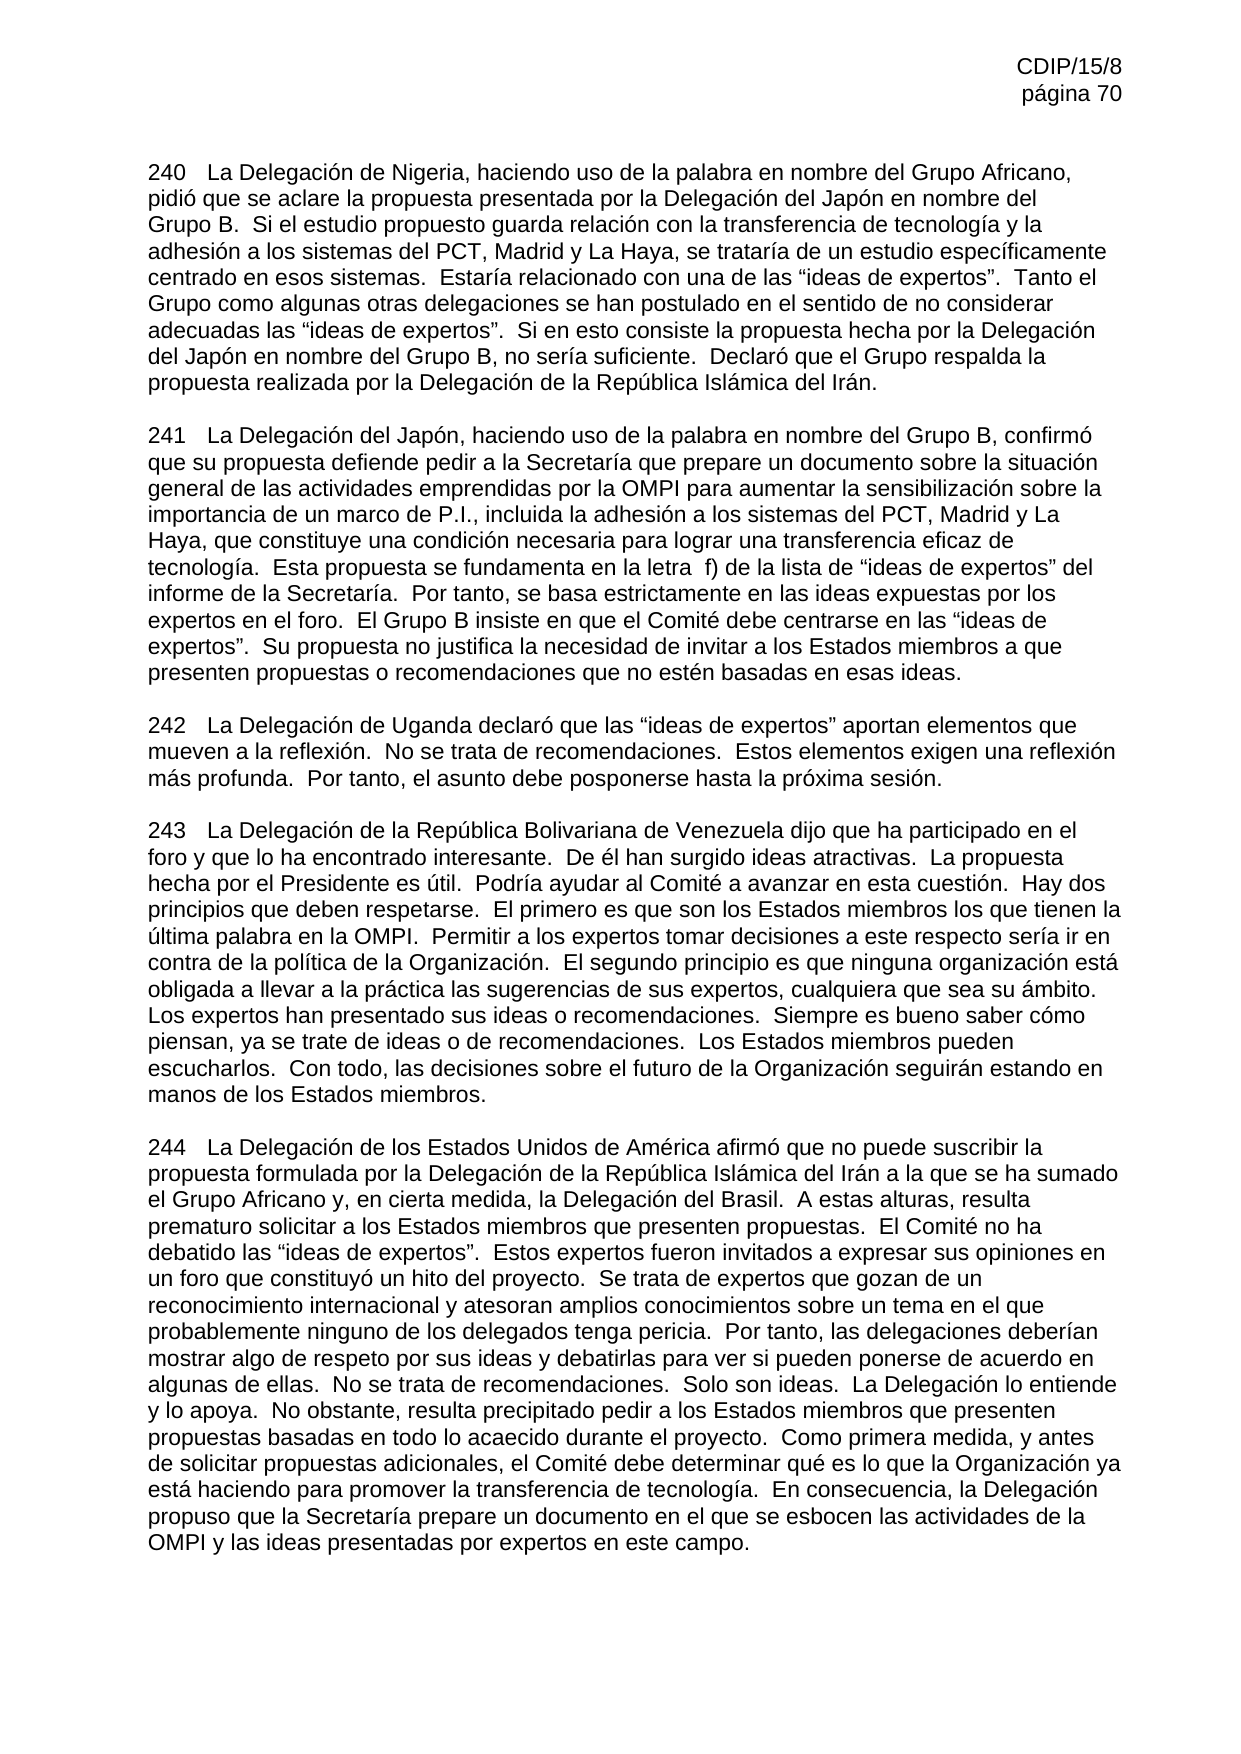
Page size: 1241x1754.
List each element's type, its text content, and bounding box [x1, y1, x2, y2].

text La Delegación de Nigeria, haciendo uso de la palabra en nombre del Grupo Africano, pidió que se aclare la propuesta presentada por la Delegación del Japón en nombre del Grupo B. Si el estudio propuesto guarda relación con la transferencia de tecnología y la adhesión a los sistemas del PCT, Madrid y La Haya, se trataría de un estudio específicamente centrado en esos sistemas. Estaría relacionado con una de las “ideas de expertos”. Tanto el Grupo como algunas otras delegaciones se han postulado en el sentido de no considerar adecuadas las “ideas de expertos”. Si en esto consiste la propuesta hecha por la Delegación del Japón en nombre del Grupo B, no sería suficiente. Declaró que el Grupo respalda la propuesta realizada por la Delegación de la República Islámica del Irán. [148, 158, 1121, 396]
text La Delegación de Uganda declaró que las “ideas de expertos” aportan elementos que mueven a la reflexión. No se trata de recomendaciones. Estos elementos exigen una reflexión más profunda. Por tanto, el asunto debe posponerse hasta la próxima sesión. [148, 712, 1122, 791]
text La Delegación de los Estados Unidos de América afirmó que no puede suscribir la propuesta formulada por la Delegación de la República Islámica del Irán a la que se ha sumado el Grupo Africano y, en cierta medida, la Delegación del Brasil. A estas alturas, resulta prematuro solicitar a los Estados miembros que presenten propuestas. El Comité no ha debatido las “ideas de expertos”. Estos expertos fueron invitados a expresar sus opiniones en un foro que constituyó un hito del proyecto. Se trata de expertos que gozan de un reconocimiento internacional y atesoran amplios conocimientos sobre un tema en el que probablemente ninguno de los delegados tenga pericia. Por tanto, las delegaciones deberían mostrar algo de respeto por sus ideas y debatirlas para ver si pueden ponerse de acuerdo en algunas de ellas. No se trata de recomendaciones. Solo son ideas. La Delegación lo entiende y lo apoya. No obstante, resulta precipitado pedir a los Estados miembros que presenten propuestas basadas en todo lo acaecido durante el proyecto. Como primera medida, y antes de solicitar propuestas adicionales, el Comité debe determinar qué es lo que la Organización ya está haciendo para promover la transferencia de tecnología. En consecuencia, la Delegación propuso que la Secretaría prepare un documento en el que se esbocen las actividades de la OMPI y las ideas presentadas por expertos en este campo. [148, 1134, 1122, 1555]
text La Delegación del Japón, haciendo uso de la palabra en nombre del Grupo B, confirmó que su propuesta defiende pedir a la Secretaría que prepare un documento sobre la situación general de las actividades emprendidas por la OMPI para aumentar la sensibilización sobre la importancia de un marco de P.I., incluida la adhesión a los sistemas del PCT, Madrid y La Haya, que constituye una condición necesaria para lograr una transferencia eficaz de tecnología. Esta propuesta se fundamenta en la letra f) de la lista de “ideas de expertos” del informe de la Secretaría. Por tanto, se basa estrictamente en las ideas expuestas por los expertos en el foro. El Grupo B insiste en que el Comité debe centrarse en las “ideas de expertos”. Su propuesta no justifica la necesidad de invitar a los Estados miembros a que presenten propuestas o recomendaciones que no estén basadas en esas ideas. [148, 422, 1122, 686]
text La Delegación de la República Bolivariana de Venezuela dijo que ha participado en el foro y que lo ha encontrado interesante. De él han surgido ideas atractivas. La propuesta hecha por el Presidente es útil. Podría ayudar al Comité a avanzar en esta cuestión. Hay dos principios que deben respetarse. El primero es que son los Estados miembros los que tienen la última palabra en la OMPI. Permitir a los expertos tomar decisiones a este respecto sería ir en contra de la política de la Organización. El segundo principio es que ninguna organización está obligada a llevar a la práctica las sugerencias de sus expertos, cualquiera que sea su ámbito. Los expertos han presentado sus ideas o recomendaciones. Siempre es bueno saber cómo piensan, ya se trate de ideas o de recomendaciones. Los Estados miembros pueden escucharlos. Con todo, las decisiones sobre el futuro de la Organización seguirán estando en manos de los Estados miembros. [148, 817, 1122, 1107]
